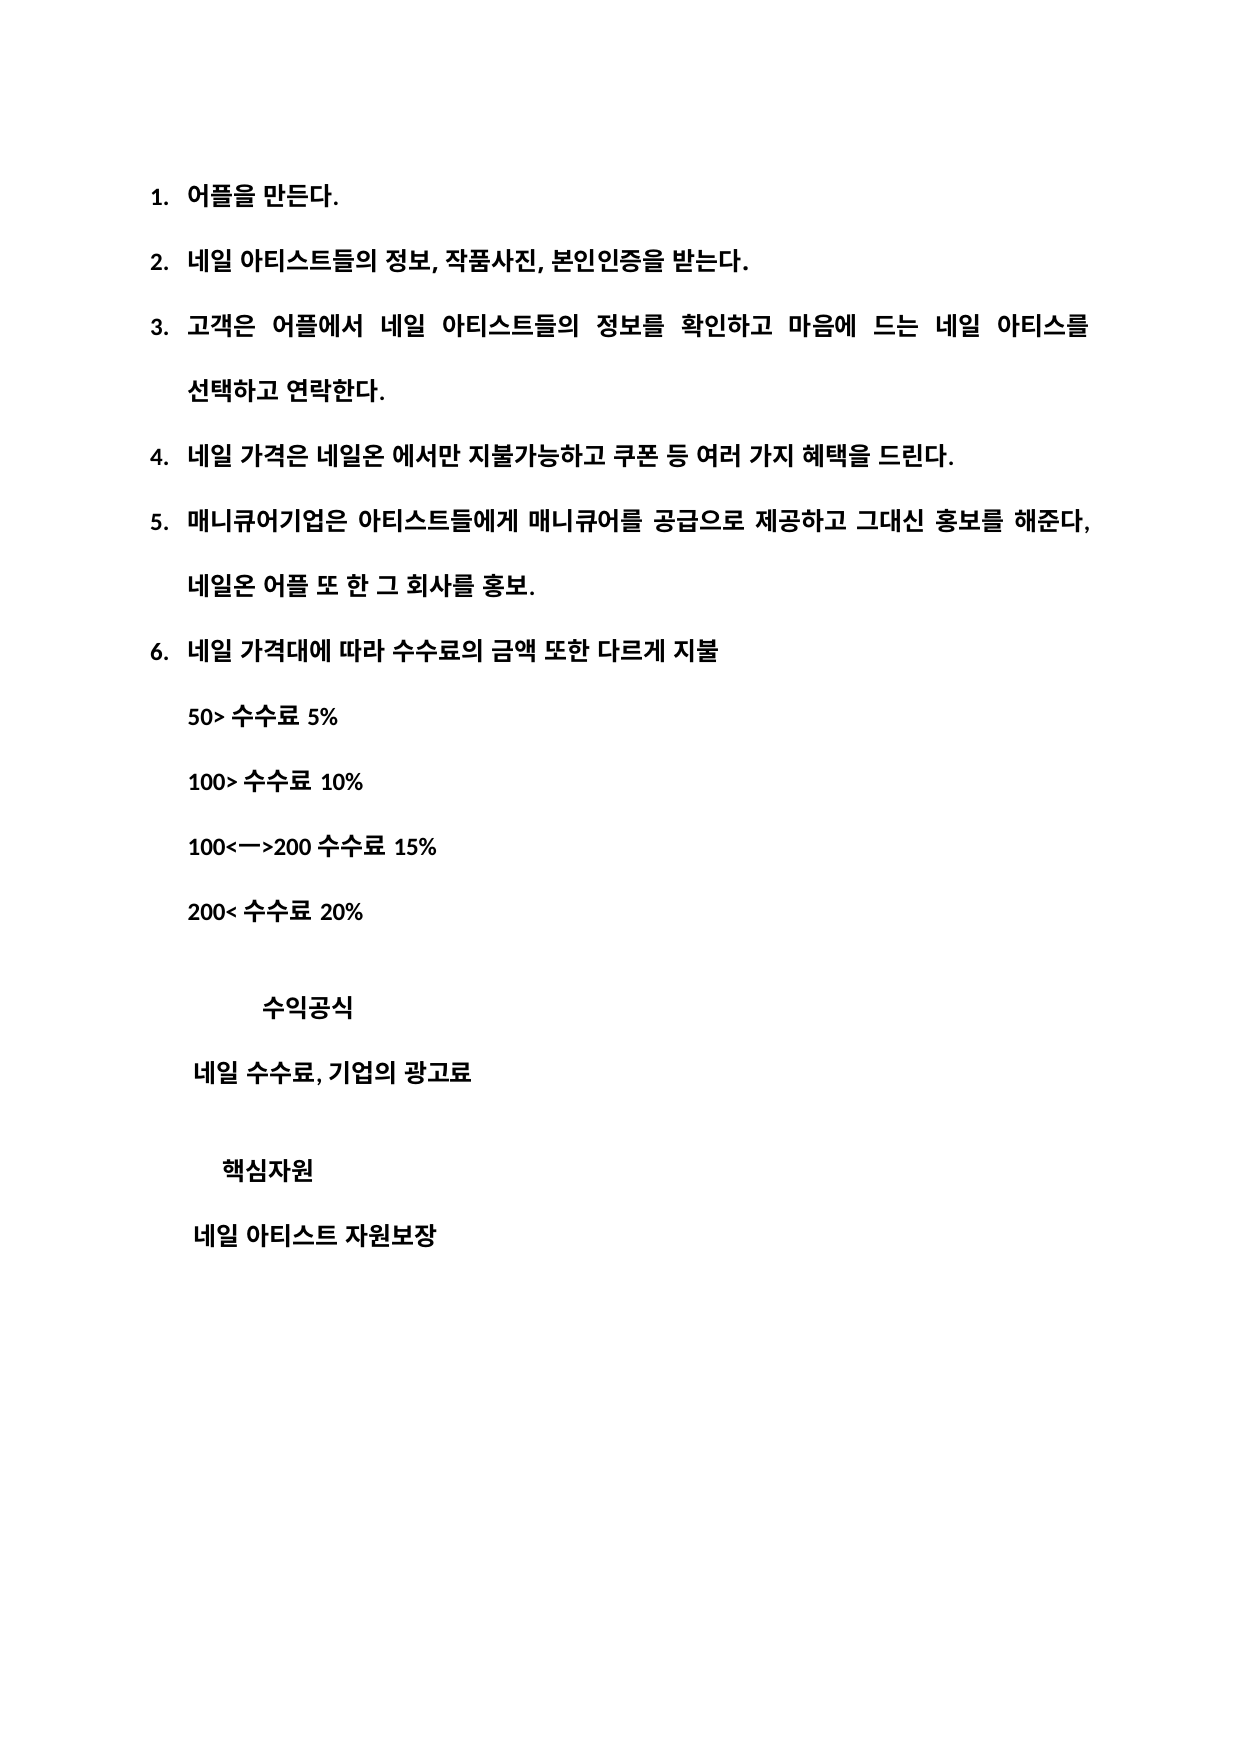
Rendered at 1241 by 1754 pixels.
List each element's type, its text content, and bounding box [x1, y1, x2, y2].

list 매니큐어기업은 아티스트들에게 매니큐어를 공급으로 제공하고 그대신 홍보를 해준다, 네일온 어플 또 한 그 회사를 홍보. [150, 487, 1090, 617]
list 고객은 어플에서 네일 아티스트들의 정보를 확인하고 마음에 드는 네일 아티스를 선택하고 연락한다. [150, 292, 1090, 422]
text 핵심자원 [150, 1137, 1090, 1202]
text 네일 아티스트 자원보장 [150, 1202, 1090, 1267]
list 200< 수수료 20% [187, 877, 1090, 942]
list 네일 가격은 네일온 에서만 지불가능하고 쿠폰 등 여러 가지 혜택을 드린다. [150, 422, 1090, 487]
list 100> 수수료 10% [187, 747, 1090, 812]
list 네일 가격대에 따라 수수료의 금액 또한 다르게 지불 [150, 617, 1090, 682]
text 네일 수수료, 기업의 광고료 [150, 1039, 1090, 1104]
list 수익공식 [187, 974, 1090, 1039]
list 네일 아티스트들의 정보, 작품사진, 본인인증을 받는다. [150, 227, 1090, 292]
list 어플을 만든다. [150, 162, 1090, 227]
list 50> 수수료 5% [187, 682, 1090, 747]
list 100<ㅡ>200 수수료 15% [187, 812, 1090, 877]
